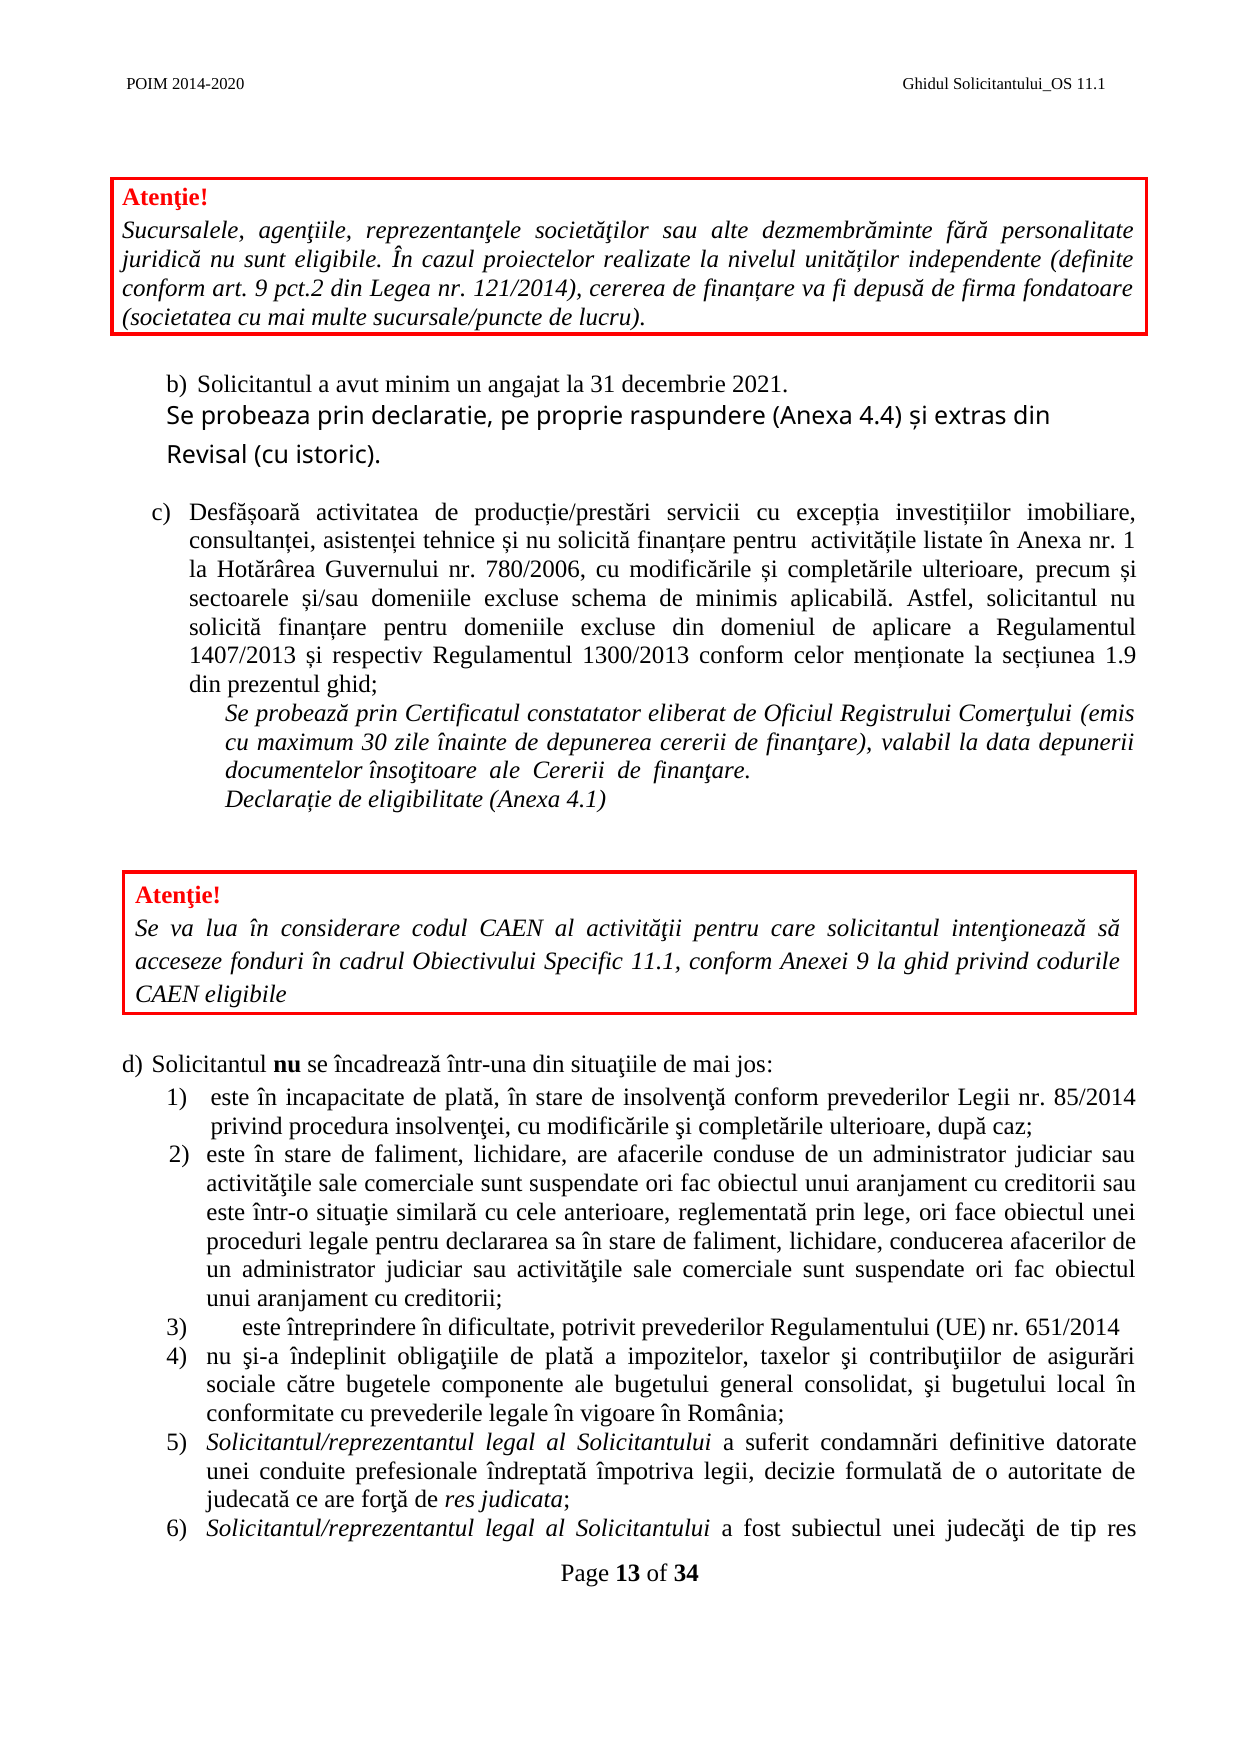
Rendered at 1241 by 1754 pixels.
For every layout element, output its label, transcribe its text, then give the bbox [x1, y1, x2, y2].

list Se probează prin Certificatul constatator eliberat de Oficiul Registrului Comerţului (emis cu maximum 30 zile înainte de depunerea cererii de finanţare), valabil la data depunerii documentelor însoţitoare ale Cererii de finanţare. [225, 698, 1137, 784]
table_header Atenţie! Se va lua în considerare codul CAEN al activităţii pentru care solicitantul intenţionează să acceseze fonduri în cadrul Obiectivului Specific 11.1, conform Anexei 9 la ghid privind codurile CAEN eligibile [125, 874, 1134, 1012]
text Atenţie! [114, 180, 1145, 210]
list nu şi-a îndeplinit obligaţiile de plată a impozitelor, taxelor şi contribuţiilor de asigurări sociale către bugetele componente ale bugetului general consolidat, şi bugetului local în conformitate cu prevederile legale în vigoare în România; [166, 1341, 1137, 1427]
list Solicitantul/reprezentantul legal al Solicitantului a suferit condamnări definitive datorate unei conduite prefesionale îndreptată împotriva legii, decizie formulată de o autoritate de judecată ce are forţă de res judicata; [166, 1427, 1137, 1513]
list este întreprindere în dificultate, potrivit prevederilor Regulamentului (UE) nr. 651/2014 [166, 1312, 1137, 1341]
list Declarație de eligibilitate (Anexa 4.1) [225, 784, 1137, 813]
text Sucursalele, agenţiile, reprezentanţele societăţilor sau alte dezmembrăminte fără personalitate juridică nu sunt eligibile. În cazul proiectelor realizate la nivelul unităților independente (definite conform art. 9 pct.2 din Legea nr. 121/2014), cererea de finanțare va fi depusă de firma fondatoare (societatea cu mai multe sucursale/puncte de lucru). [114, 210, 1145, 332]
list Solicitantul nu se încadrează într-una din situaţiile de mai jos: [122, 1049, 1137, 1078]
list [166, 1513, 1137, 1542]
list este în stare de faliment, lichidare, are afacerile conduse de un administrator judiciar sau activităţile sale comerciale sunt suspendate ori fac obiectul unui aranjament cu creditorii sau este într-o situaţie similară cu cele anterioare, reglementată prin lege, ori face obiectul unei proceduri legale pentru declararea sa în stare de faliment, lichidare, conducerea afacerilor de un administrator judiciar sau activităţile sale comerciale sunt suspendate ori fac obiectul unui aranjament cu creditorii; [169, 1139, 1137, 1312]
list Desfășoară activitatea de producție/prestări servicii cu excepția investițiilor imobiliare, consultanței, asistenței tehnice și nu solicită finanțare pentru activitățile listate în Anexa nr. 1 la Hotărârea Guvernului nr. 780/2006, cu modificările și completările ulterioare, precum și sectoarele și/sau domeniile excluse schema de minimis aplicabilă. Astfel, solicitantul nu solicită finanțare pentru domeniile excluse din domeniul de aplicare a Regulamentul 1407/2013 și respectiv Regulamentul 1300/2013 conform celor menționate la secțiunea 1.9 din prezentul ghid; [151, 497, 1137, 698]
list este în incapacitate de plată, în stare de insolvenţă conform prevederilor Legii nr. 85/2014 privind procedura insolvenţei, cu modificările şi completările ulterioare, după caz; [166, 1082, 1137, 1139]
text Se probeaza prin declaratie, pe proprie raspundere (Anexa 4.4) și extras din Revisal (cu istoric). [166, 397, 1137, 471]
list Solicitantul a avut minim un angajat la 31 decembrie 2021. [151, 369, 1137, 397]
